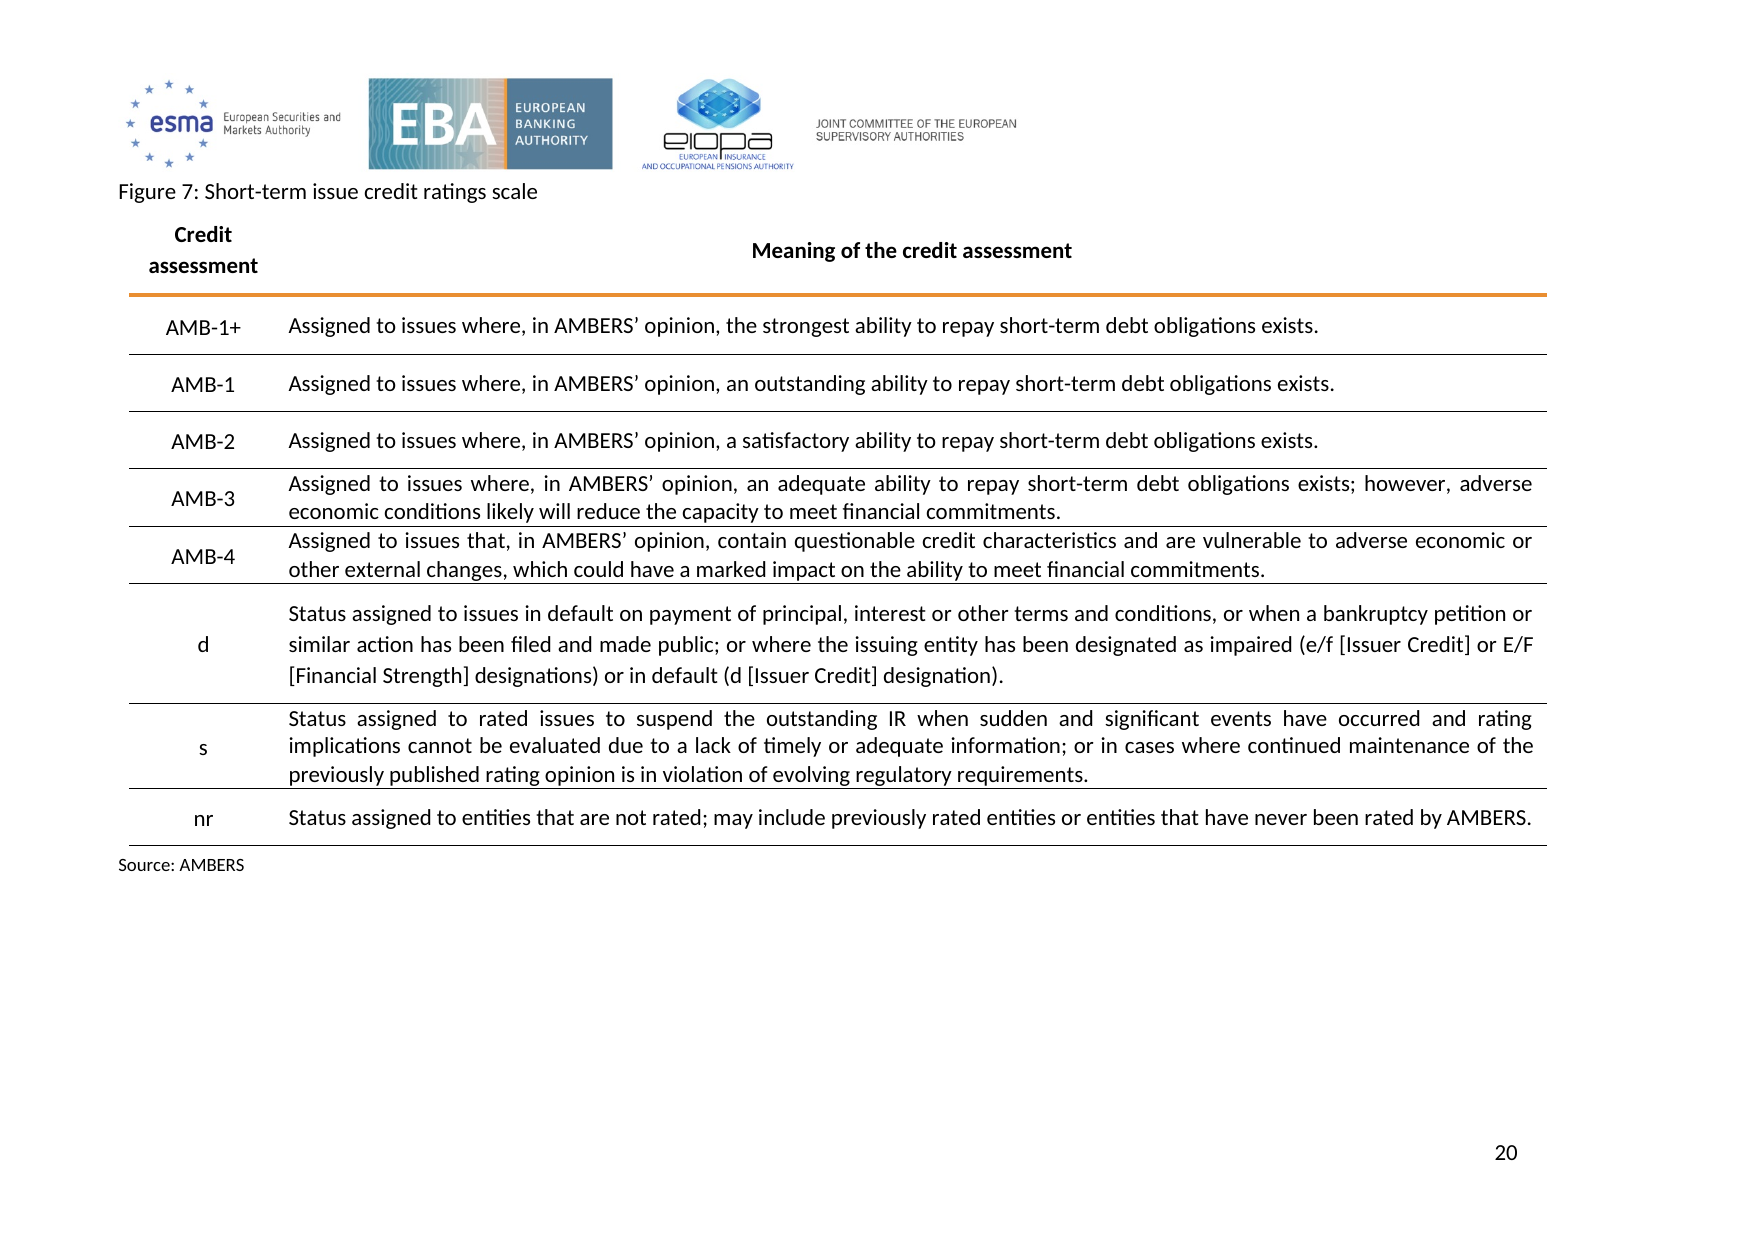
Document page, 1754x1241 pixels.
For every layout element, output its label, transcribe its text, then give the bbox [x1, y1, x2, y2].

table_header Credit assessment [129, 205, 277, 293]
table_cell AMB-3 [129, 469, 277, 526]
table_cell nr [129, 789, 277, 845]
table_cell Assigned to issues where, in AMBERS’ opinion, the strongest ability to repay short-term debt obligations exists. [277, 297, 1547, 354]
text Source: AMBERS [118, 854, 1518, 875]
title Source: AMBERS Figure 7: Short-term issue credit ratings scale [118, 177, 1518, 205]
table_cell Status assigned to issues in default on payment of principal, interest or other terms and conditions, or when a bankruptcy petition or similar action has been filed and made public; or where the issuing entity has been designated as impaired (e/f [Issuer Credit] or E/F [Financial Strength] designations) or in default (d [Issuer Credit] designation). [277, 584, 1547, 703]
table_cell Status assigned to rated issues to suspend the outstanding IR when sudden and significant events have occurred and rating implications cannot be evaluated due to a lack of timely or adequate information; or in cases where continued maintenance of the previously published rating opinion is in violation of evolving regulatory requirements. [277, 704, 1547, 788]
table_cell Assigned to issues where, in AMBERS’ opinion, an outstanding ability to repay short-term debt obligations exists. [277, 355, 1547, 411]
table_cell AMB-2 [129, 412, 277, 468]
table_cell Assigned to issues where, in AMBERS’ opinion, a satisfactory ability to repay short-term debt obligations exists. [277, 412, 1547, 468]
table_cell AMB-1+ [129, 297, 277, 354]
table_cell AMB-4 [129, 527, 277, 583]
table_cell Assigned to issues where, in AMBERS’ opinion, an adequate ability to repay short-term debt obligations exists; however, adverse economic conditions likely will reduce the capacity to meet financial commitments. [277, 469, 1547, 526]
table_header Meaning of the credit assessment [277, 205, 1547, 293]
table_cell AMB-1 [129, 355, 277, 411]
table_cell Assigned to issues that, in AMBERS’ opinion, contain questionable credit characteristics and are vulnerable to adverse economic or other external changes, which could have a marked impact on the ability to meet financial commitments. [277, 527, 1547, 583]
picture [118, 73, 1029, 174]
table_cell s [129, 704, 277, 788]
table_cell d [129, 584, 277, 703]
table_cell Status assigned to entities that are not rated; may include previously rated entities or entities that have never been rated by AMBERS. [277, 789, 1547, 845]
